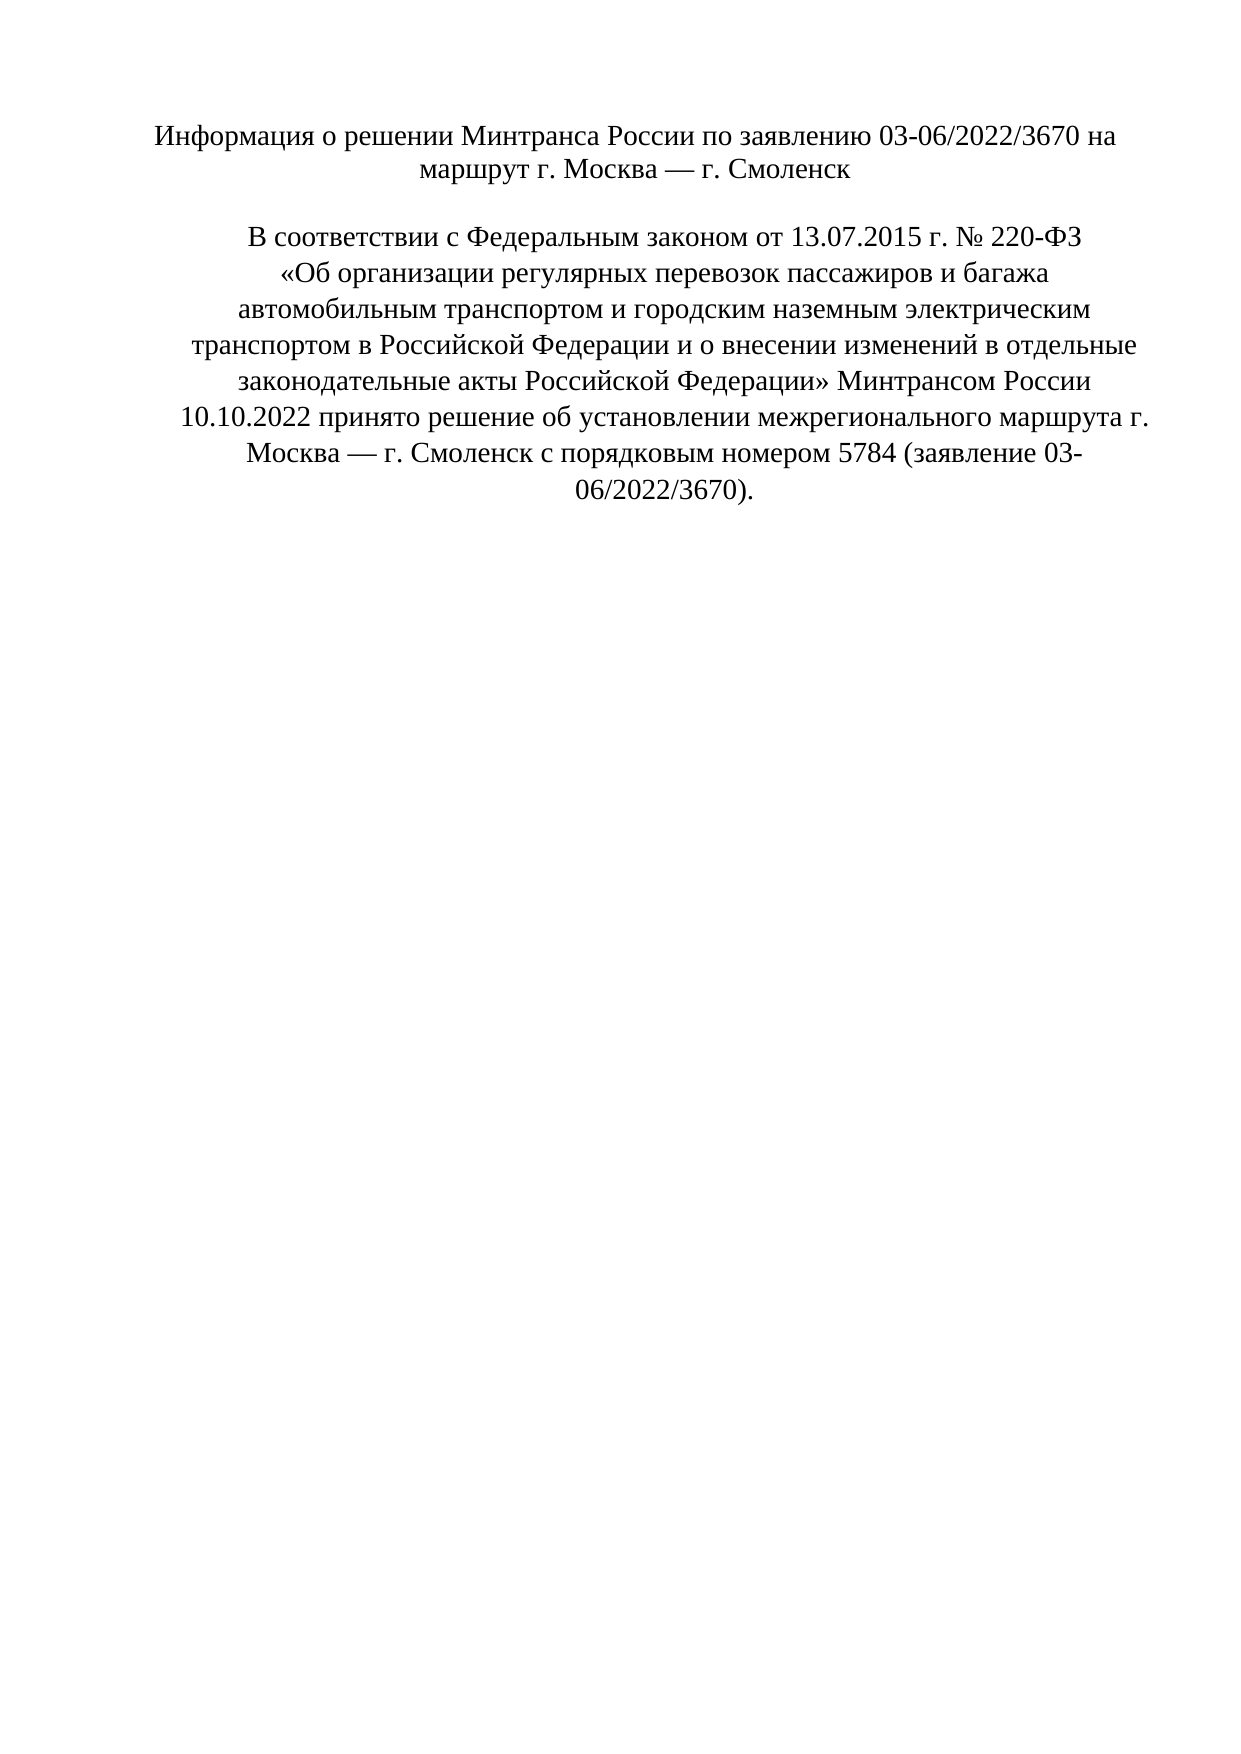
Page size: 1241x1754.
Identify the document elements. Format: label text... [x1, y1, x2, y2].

text Информация о решении Минтранса России по заявлению 03-06/2022/3670 на маршрут г. Москва — г. Смоленск [118, 118, 1152, 185]
text В соответствии с Федеральным законом от 13.07.2015 г. № 220-ФЗ «Об организации регулярных перевозок пассажиров и багажа автомобильным транспортом и городским наземным электрическим транспортом в Российской Федерации и о внесении изменений в отдельные законодательные акты Российской Федерации» Минтрансом России 10.10.2022 принято решение об установлении межрегионального маршрута г. Москва — г. Смоленск с порядковым номером 5784 (заявление 03-06/2022/3670). [177, 219, 1152, 505]
